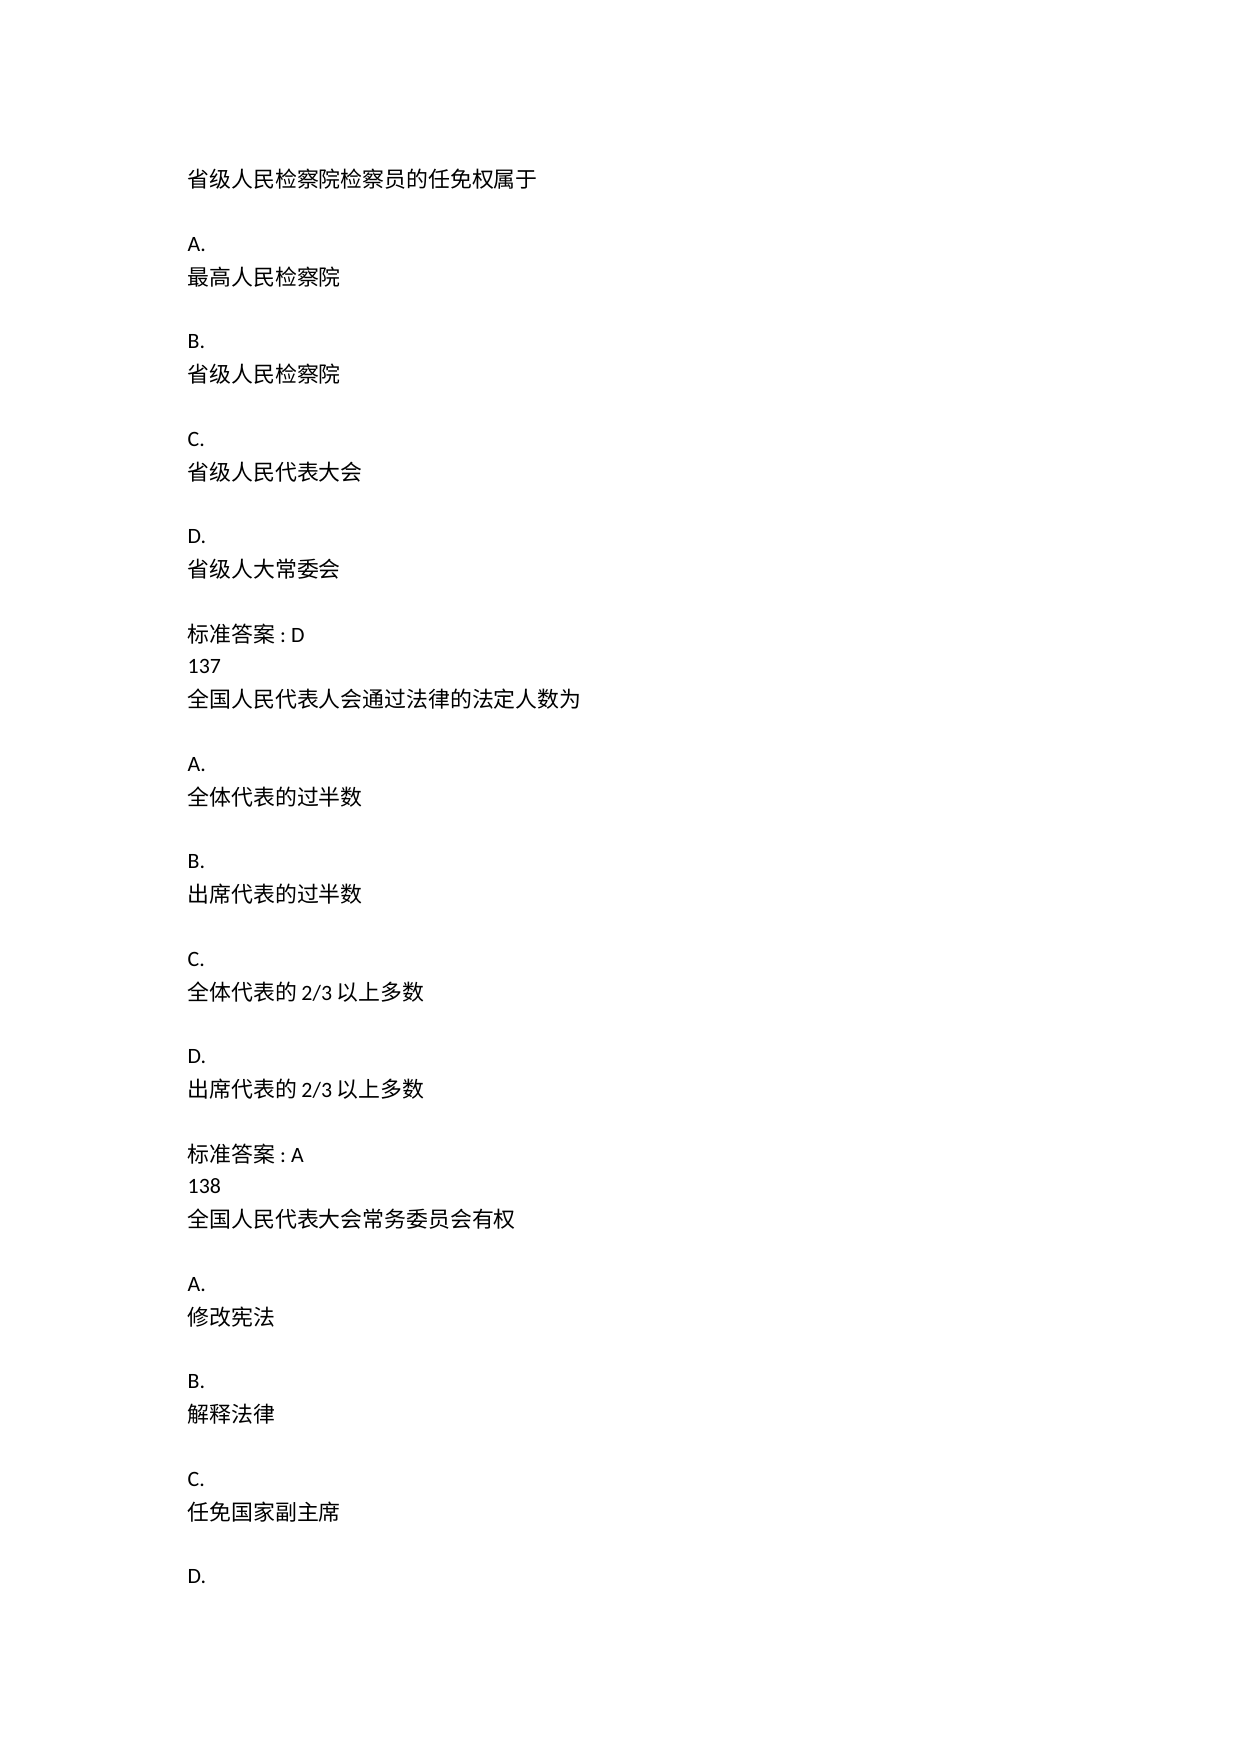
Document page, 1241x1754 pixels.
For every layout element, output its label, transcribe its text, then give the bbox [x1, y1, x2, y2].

text 省级人民代表大会 [187, 454, 1053, 487]
text 138 [187, 1169, 1053, 1202]
text A. [187, 1267, 1053, 1299]
text 省级人民检察院 [187, 357, 1053, 389]
text 全国人民代表人会通过法律的法定人数为 [187, 682, 1053, 714]
text 省级人民检察院检察员的任免权属于 [187, 162, 1053, 194]
text B. [187, 1364, 1053, 1397]
text A. [187, 227, 1053, 259]
text C. [187, 942, 1053, 974]
text 标准答案 : A [187, 1137, 1053, 1169]
text 修改宪法 [187, 1299, 1053, 1332]
text D. [187, 1559, 1053, 1592]
text 137 [187, 649, 1053, 682]
text D. [187, 1039, 1053, 1072]
text 全体代表的2/3以上多数 [187, 974, 1053, 1007]
text 解释法律 [187, 1397, 1053, 1429]
text A. [187, 747, 1053, 779]
text 标准答案 : D [187, 617, 1053, 649]
text 省级人大常委会 [187, 552, 1053, 584]
text 出席代表的过半数 [187, 877, 1053, 909]
text B. [187, 844, 1053, 877]
text B. [187, 324, 1053, 357]
text 全国人民代表大会常务委员会有权 [187, 1202, 1053, 1234]
text C. [187, 1462, 1053, 1494]
text D. [187, 519, 1053, 552]
text 任免国家副主席 [187, 1494, 1053, 1527]
text 出席代表的2/3以上多数 [187, 1072, 1053, 1104]
text 全体代表的过半数 [187, 779, 1053, 812]
text 最高人民检察院 [187, 259, 1053, 292]
text C. [187, 422, 1053, 454]
